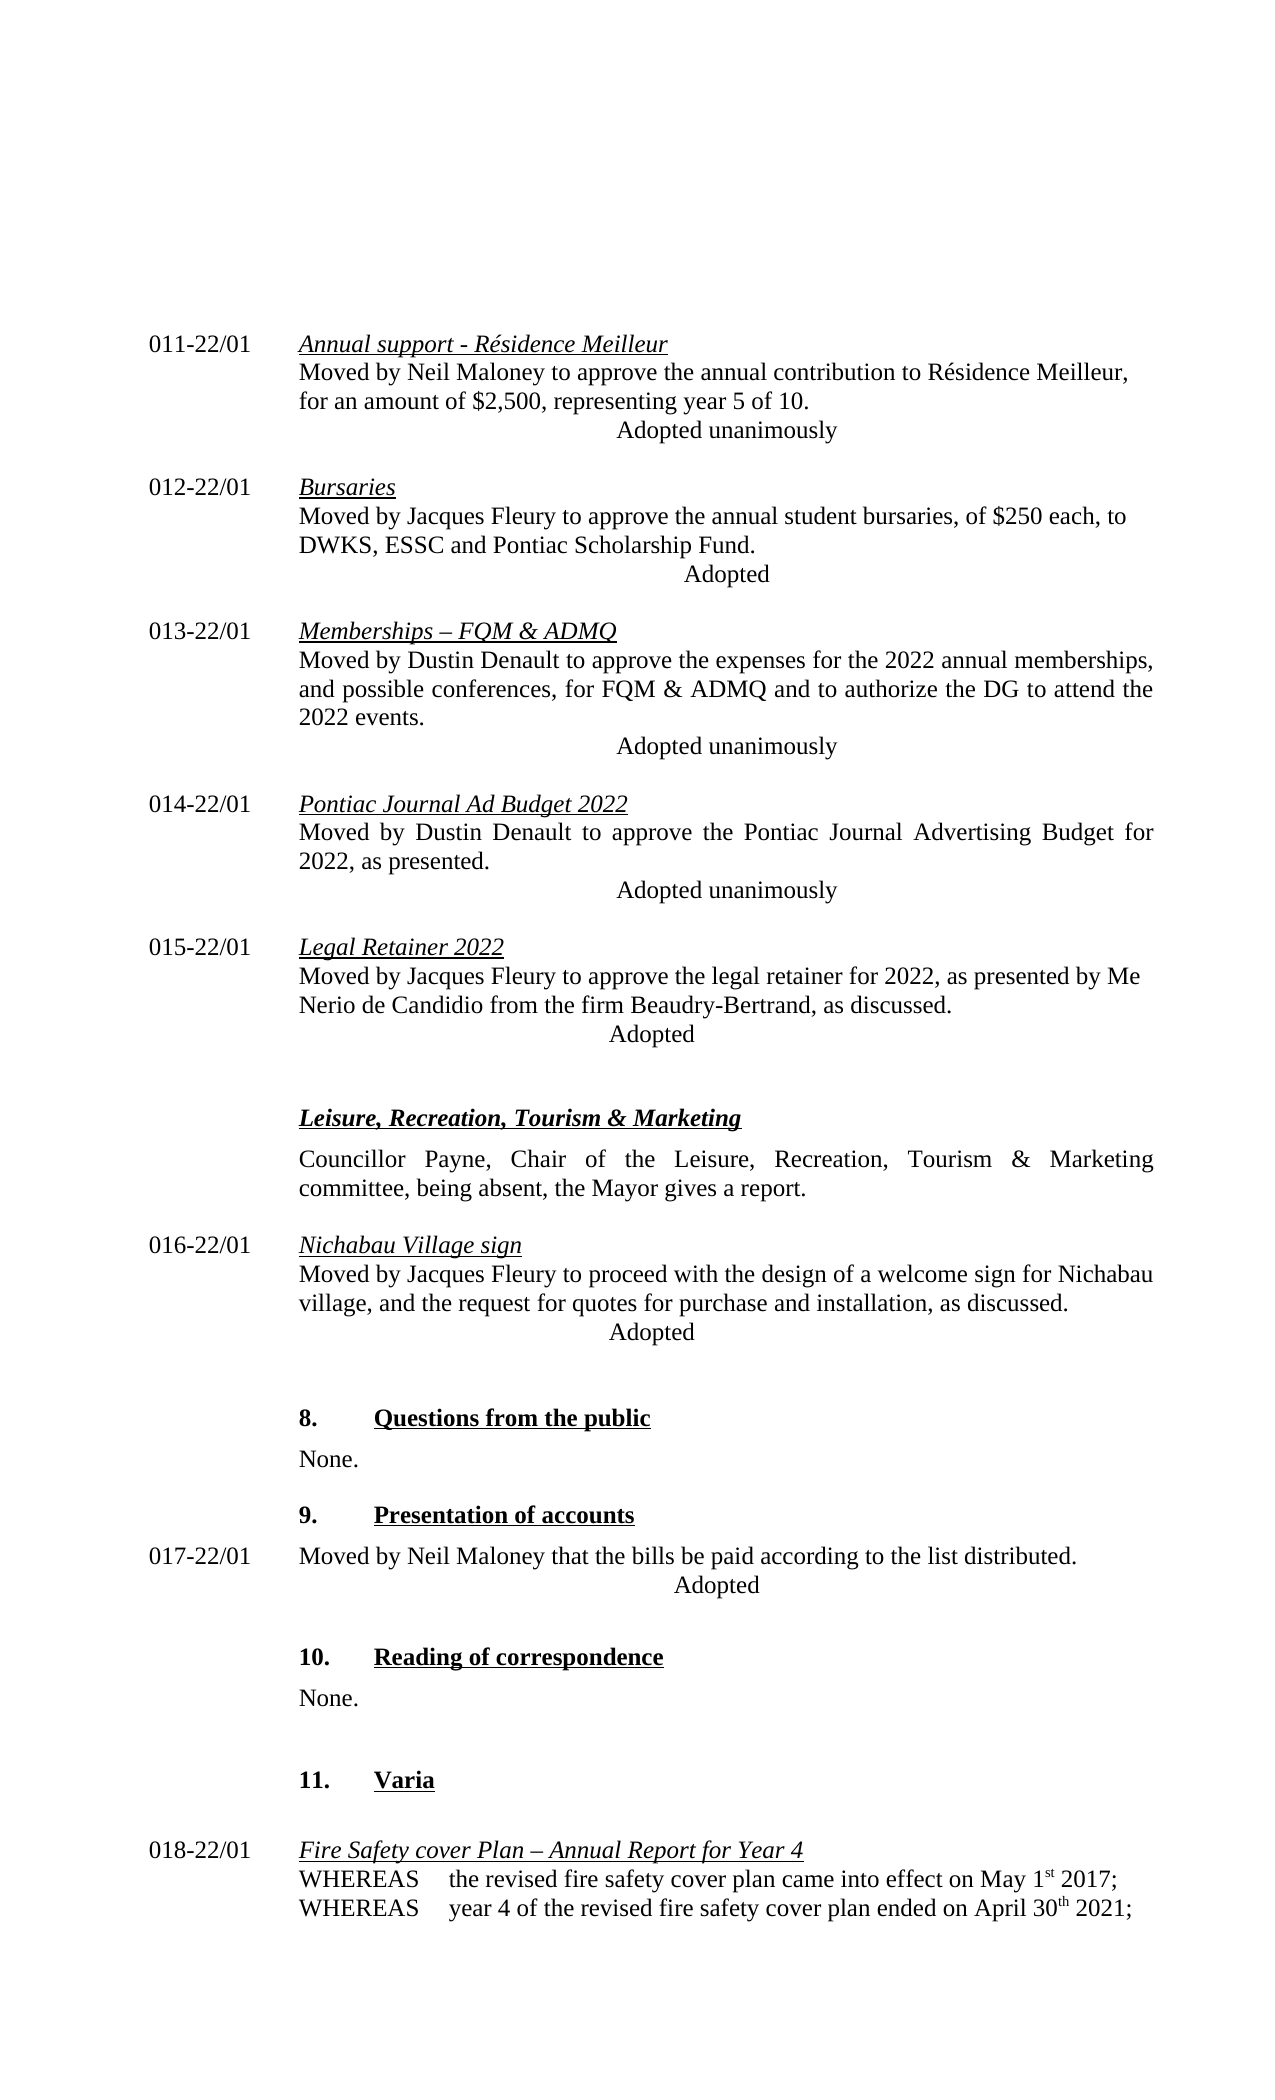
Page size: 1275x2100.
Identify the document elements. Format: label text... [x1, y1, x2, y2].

text Adopted unanimously [223, 731, 1155, 760]
text Adopted [148, 1019, 1155, 1047]
text None. [223, 1683, 1155, 1712]
text None. [298, 1444, 1155, 1473]
text 012-22/01 Bursaries [148, 472, 1155, 501]
text 017-22/01 Moved by Neil Maloney that the bills be paid according to the list distributed. [148, 1541, 1155, 1570]
text WHEREAS the revised fire safety cover plan came into effect on May 1st 2017; [148, 1864, 1155, 1893]
text Adopted [298, 559, 1155, 587]
text 016-22/01 Nichabau Village sign [148, 1231, 1155, 1259]
text Moved by Neil Maloney to approve the annual contribution to Résidence Meilleur, for an amount of $2,500, representing year 5 of 10. [298, 357, 1155, 415]
text Moved by Dustin Denault to approve the Pontiac Journal Advertising Budget for 2022, as presented. [298, 817, 1155, 875]
text WHEREAS year 4 of the revised fire safety cover plan ended on April 30th 2021; [148, 1893, 1155, 1922]
text 018-22/01 Fire Safety cover Plan – Annual Report for Year 4 [148, 1836, 1155, 1864]
text Councillor Payne, Chair of the Leisure, Recreation, Tourism & Marketing committee, being absent, the Mayor gives a report. [298, 1144, 1155, 1202]
text Moved by Jacques Fleury to approve the legal retainer for 2022, as presented by Me Nerio de Candidio from the firm Beaudry-Bertrand, as discussed. [298, 961, 1155, 1019]
text 9. Presentation of accounts [298, 1500, 1155, 1529]
text Moved by Jacques Fleury to proceed with the design of a welcome sign for Nichabau village, and the request for quotes for purchase and installation, as discussed. [298, 1259, 1155, 1317]
text 013-22/01 Memberships – FQM & ADMQ [148, 616, 1155, 645]
text Leisure, Recreation, Tourism & Marketing [148, 1103, 1155, 1132]
text 015-22/01 Legal Retainer 2022 [148, 932, 1155, 961]
text 011-22/01 Annual support - Résidence Meilleur [148, 329, 1155, 357]
text Adopted [148, 1317, 1155, 1346]
text Adopted unanimously [223, 875, 1155, 904]
text Moved by Dustin Denault to approve the expenses for the 2022 annual memberships, and possible conferences, for FQM & ADMQ and to authorize the DG to attend the 2022 events. [298, 645, 1155, 731]
text 014-22/01 Pontiac Journal Ad Budget 2022 [148, 789, 1155, 817]
text Adopted [598, 1570, 1155, 1599]
text Moved by Jacques Fleury to approve the annual student bursaries, of $250 each, to DWKS, ESSC and Pontiac Scholarship Fund. [298, 501, 1155, 559]
text 11. Varia [298, 1766, 1155, 1794]
text 10. Reading of correspondence [298, 1642, 1155, 1671]
text 8. Questions from the public [298, 1403, 1155, 1432]
text Adopted unanimously [223, 415, 1155, 444]
